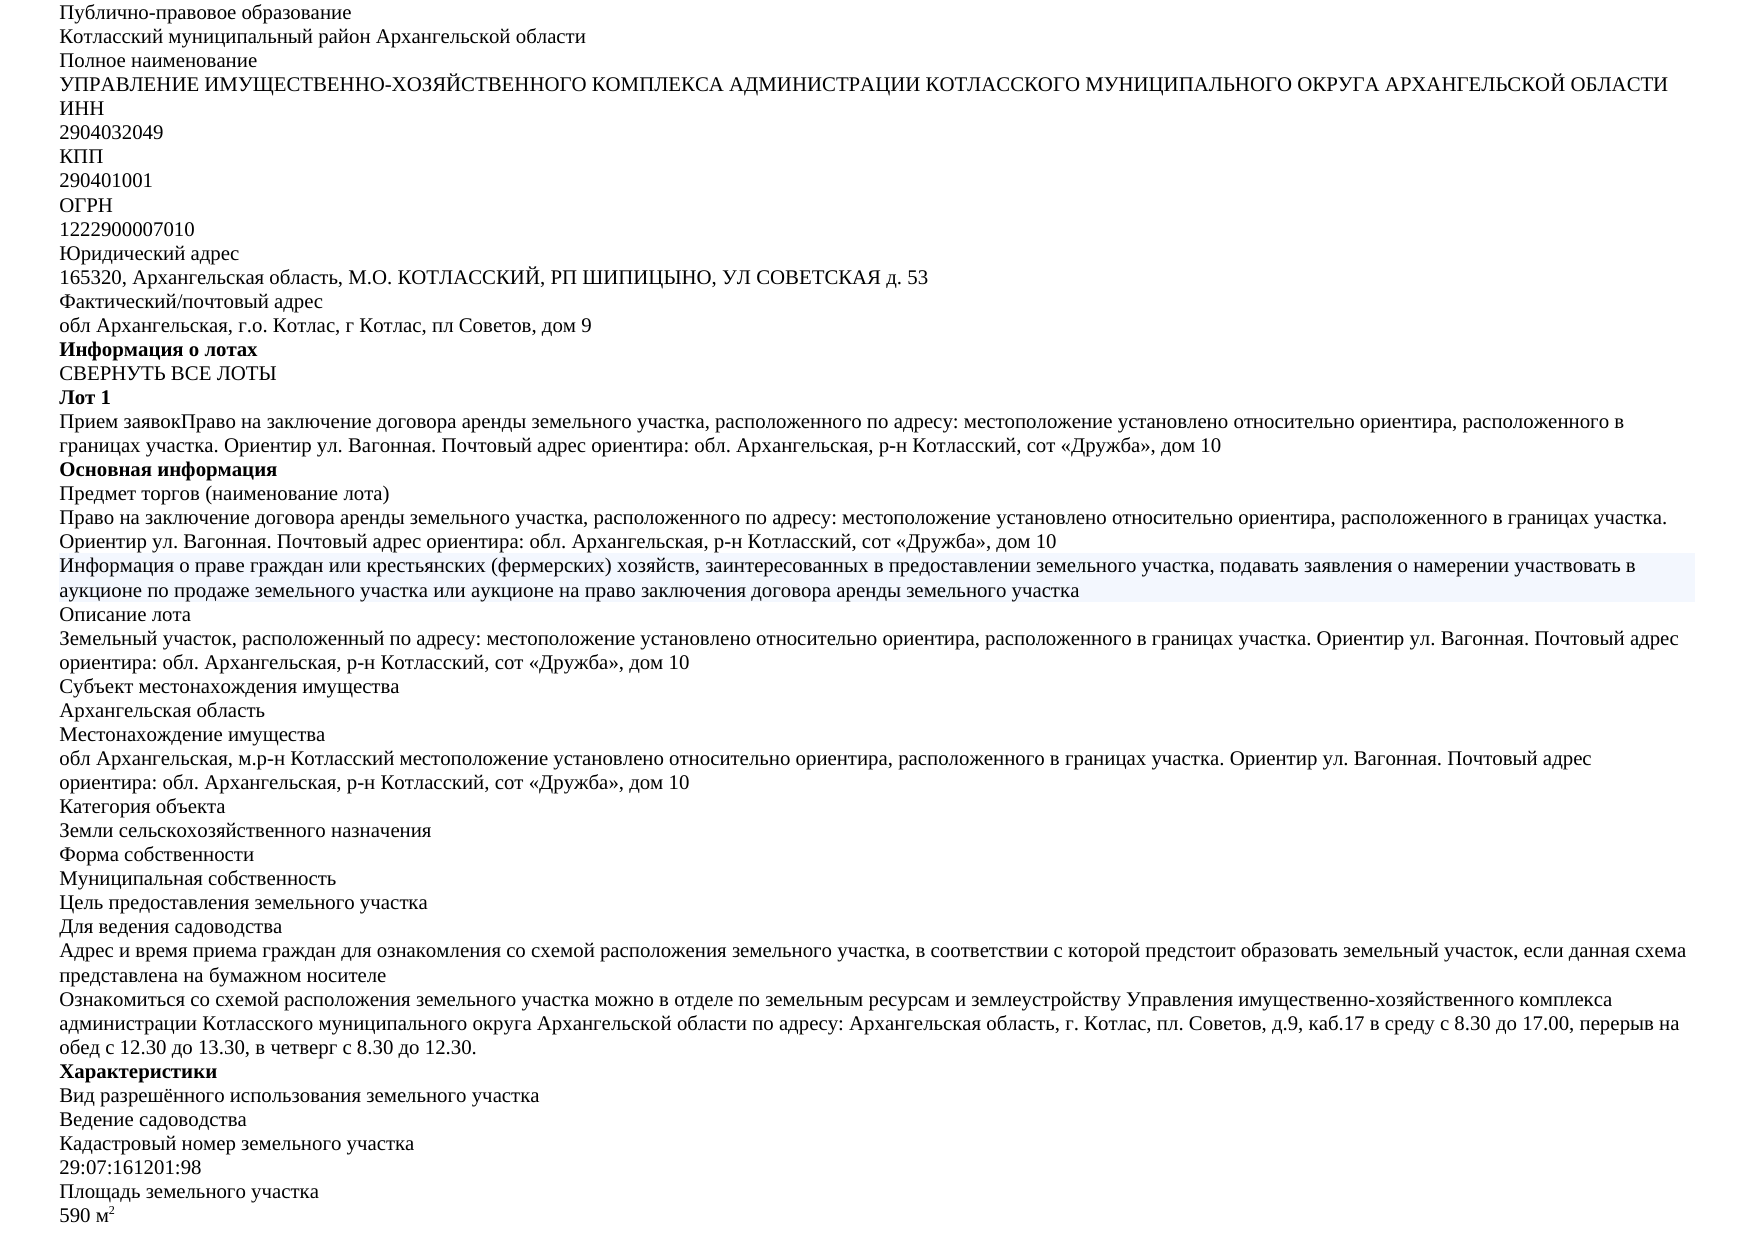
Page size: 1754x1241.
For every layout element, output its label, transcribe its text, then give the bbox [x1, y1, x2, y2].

text 290401001 [59, 168, 1695, 192]
text СВЕРНУТЬ ВСЕ ЛОТЫ [59, 361, 1695, 385]
text Ознакомиться со схемой расположения земельного участка можно в отделе по земельным ресурсам и землеустройству Управления имущественно-хозяйственного комплекса администрации Котласского муниципального округа Архангельской области по адресу: Архангельская область, г. Котлас, пл. Советов, д.9, каб.17 в среду с 8.30 до 17.00, перерыв на обед с 12.30 до 13.30, в четверг с 8.30 до 12.30. [59, 987, 1695, 1059]
text ОГРН [59, 192, 1695, 217]
text 1222900007010 [59, 217, 1695, 241]
text 590 м2 [59, 1203, 1695, 1227]
text Описание лота [59, 602, 1695, 626]
text Земли сельскохозяйственного назначения [59, 818, 1695, 842]
text Площадь земельного участка [59, 1179, 1695, 1203]
text Характеристики [59, 1059, 1695, 1083]
text Категория объекта [59, 794, 1695, 818]
text Котласский муниципальный район Архангельской области [59, 24, 1695, 48]
text Информация о праве граждан или крестьянских (фермерских) хозяйств, заинтересованных в предоставлении земельного участка, подавать заявления о намерении участвовать в аукционе по продаже земельного участка или аукционе на право заключения договора аренды земельного участка [59, 553, 1695, 602]
text Вид разрешённого использования земельного участка [59, 1083, 1695, 1107]
text Архангельская область [59, 698, 1695, 722]
text Ведение садоводства [59, 1107, 1695, 1131]
text Муниципальная собственность [59, 866, 1695, 890]
text Субъект местонахождения имущества [59, 674, 1695, 698]
text Для ведения садоводства [59, 914, 1695, 938]
text Полное наименование [59, 48, 1695, 72]
text Цель предоставления земельного участка [59, 890, 1695, 914]
text Адрес и время приема граждан для ознакомления со схемой расположения земельного участка, в соответствии с которой предстоит образовать земельный участок, если данная схема представлена на бумажном носителе [59, 938, 1695, 987]
text Лот 1 [59, 385, 1695, 409]
text обл Архангельская, г.о. Котлас, г Котлас, пл Советов, дом 9 [59, 313, 1695, 337]
text КПП [59, 144, 1695, 168]
text Форма собственности [59, 842, 1695, 866]
text Информация о лотах [59, 337, 1695, 361]
text Юридический адрес [59, 241, 1695, 265]
text 2904032049 [59, 120, 1695, 144]
text Право на заключение договора аренды земельного участка, расположенного по адресу: местоположение установлено относительно ориентира, расположенного в границах участка. Ориентир ул. Вагонная. Почтовый адрес ориентира: обл. Архангельская, р-н Котласский, сот «Дружба», дом 10 [59, 505, 1695, 553]
text Местонахождение имущества [59, 722, 1695, 746]
text Публично-правовое образование [59, 0, 1695, 24]
text Предмет торгов (наименование лота) [59, 481, 1695, 505]
text Земельный участок, расположенный по адресу: местоположение установлено относительно ориентира, расположенного в границах участка. Ориентир ул. Вагонная. Почтовый адрес ориентира: обл. Архангельская, р-н Котласский, сот «Дружба», дом 10 [59, 626, 1695, 674]
text ИНН [59, 96, 1695, 120]
text Кадастровый номер земельного участка [59, 1131, 1695, 1155]
text обл Архангельская, м.р-н Котласский местоположение установлено относительно ориентира, расположенного в границах участка. Ориентир ул. Вагонная. Почтовый адрес ориентира: обл. Архангельская, р-н Котласский, сот «Дружба», дом 10 [59, 746, 1695, 794]
text Основная информация [59, 457, 1695, 481]
text Фактический/почтовый адрес [59, 289, 1695, 313]
text УПРАВЛЕНИЕ ИМУЩЕСТВЕННО-ХОЗЯЙСТВЕННОГО КОМПЛЕКСА АДМИНИСТРАЦИИ КОТЛАССКОГО МУНИЦИПАЛЬНОГО ОКРУГА АРХАНГЕЛЬСКОЙ ОБЛАСТИ [59, 72, 1695, 96]
text 165320, Архангельская область, М.О. КОТЛАССКИЙ, РП ШИПИЦЫНО, УЛ СОВЕТСКАЯ д. 53 [59, 265, 1695, 289]
text Прием заявокПраво на заключение договора аренды земельного участка, расположенного по адресу: местоположение установлено относительно ориентира, расположенного в границах участка. Ориентир ул. Вагонная. Почтовый адрес ориентира: обл. Архангельская, р-н Котласский, сот «Дружба», дом 10 [59, 409, 1695, 457]
text 29:07:161201:98 [59, 1155, 1695, 1179]
